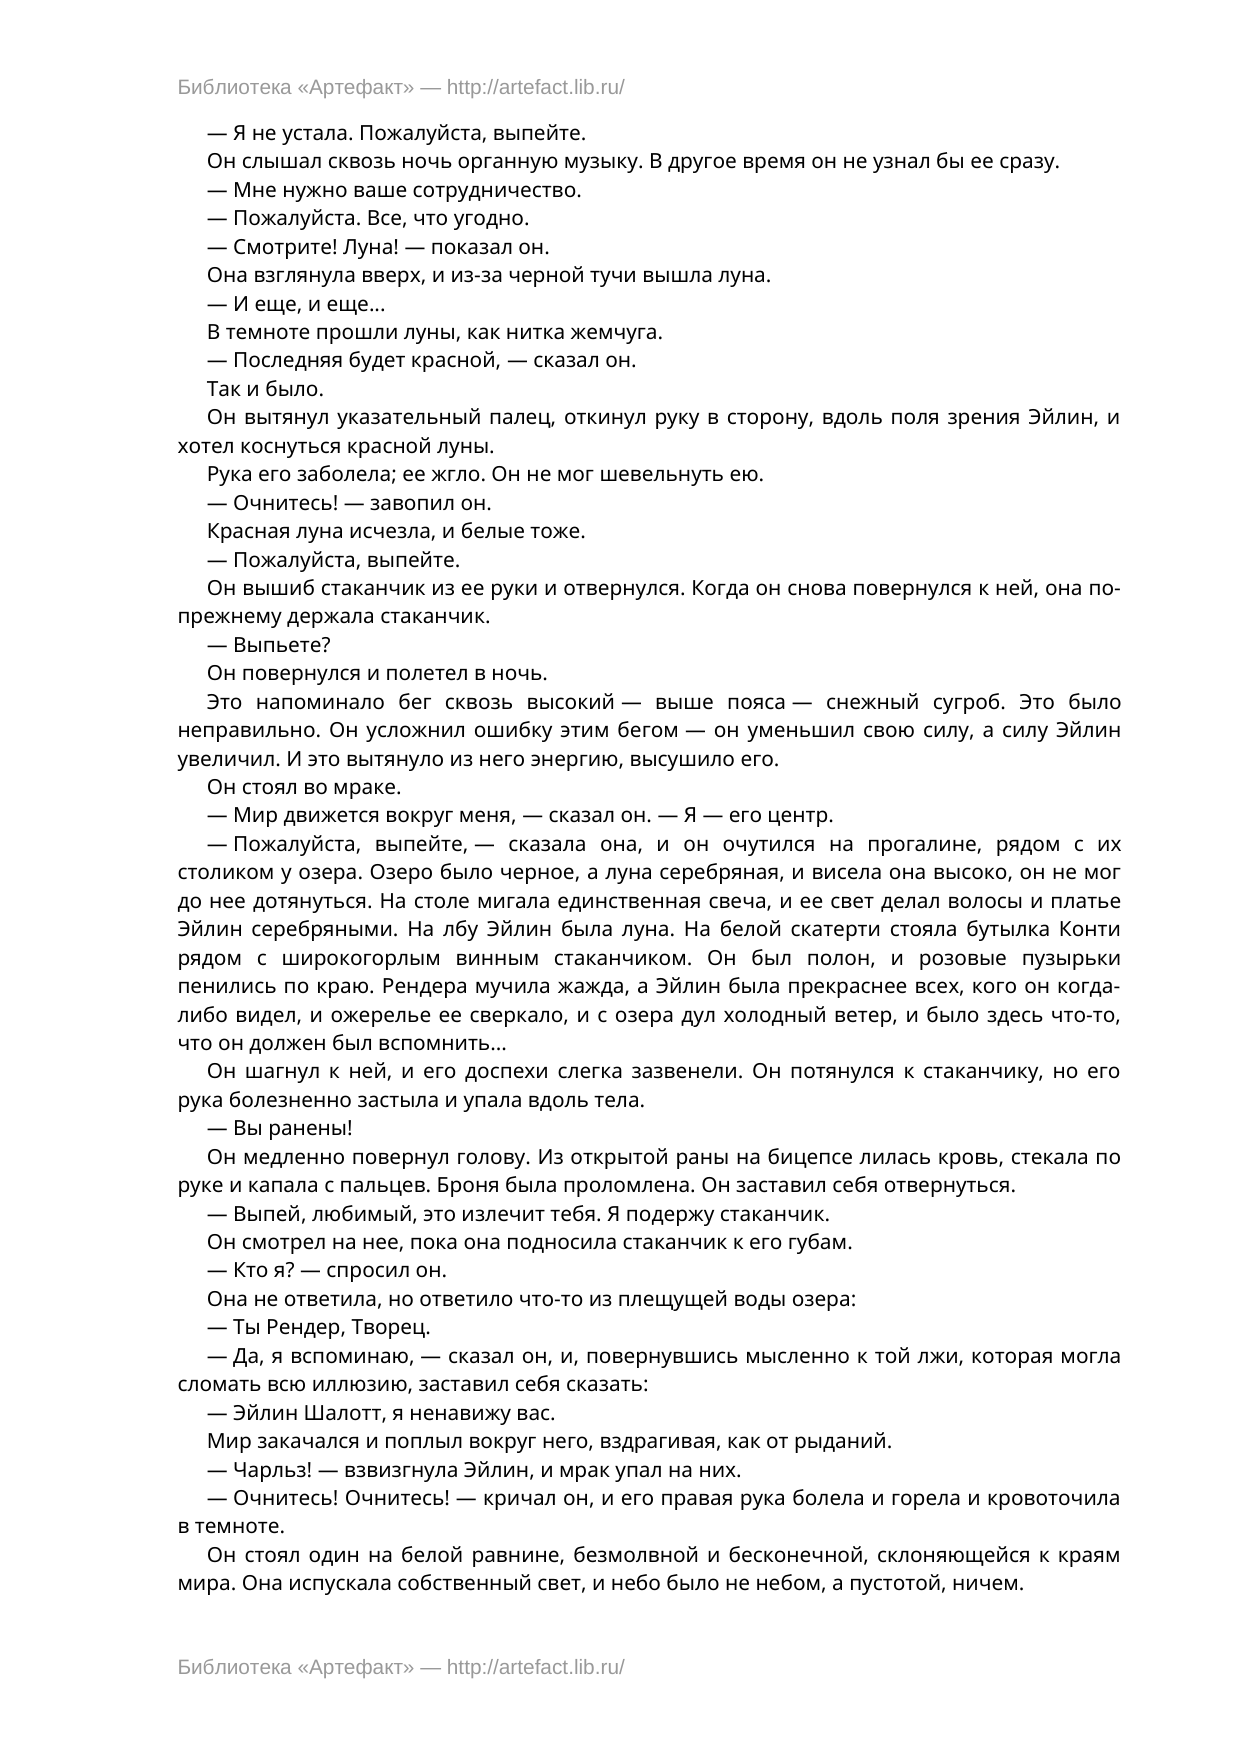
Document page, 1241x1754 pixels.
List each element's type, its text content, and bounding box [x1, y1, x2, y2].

text Она не ответила, но ответило что-то из плещущей воды озера: [177, 1284, 1122, 1312]
text В темноте прошли луны, как нитка жемчуга. [177, 317, 1122, 346]
text Мир закачался и поплыл вокруг него, вздрагивая, как от рыданий. [177, 1426, 1122, 1455]
text — Мир движется вокруг меня, — сказал он. — Я — его центр. [177, 801, 1122, 829]
text Он медленно повернул голову. Из открытой раны на бицепсе лилась кровь, стекала по руке и капала с пальцев. Броня была проломлена. Он заставил себя отвернуться. [177, 1142, 1122, 1199]
text Он вытянул указательный палец, откинул руку в сторону, вдоль поля зрения Эйлин, и хотел коснуться красной луны. [177, 402, 1122, 459]
text Он повернулся и полетел в ночь. [177, 658, 1122, 687]
text — Вы ранены! [177, 1113, 1122, 1142]
text — Пожалуйста, выпейте. [177, 545, 1122, 573]
text — Да, я вспоминаю, — сказал он, и, повернувшись мысленно к той лжи, которая могла сломать всю иллюзию, заставил себя сказать: [177, 1341, 1122, 1398]
text Он вышиб стаканчик из ее руки и отвернулся. Когда он снова повернулся к ней, она по-прежнему держала стаканчик. [177, 573, 1122, 630]
text — Очнитесь! Очнитесь! — кричал он, и его правая рука болела и горела и кровоточила в темноте. [177, 1483, 1122, 1540]
text — Чарльз! — взвизгнула Эйлин, и мрак упал на них. [177, 1455, 1122, 1483]
text Она взглянула вверх, и из-за черной тучи вышла луна. [177, 260, 1122, 289]
text Он стоял один на белой равнине, безмолвной и бесконечной, склоняющейся к краям мира. Она испускала собственный свет, и небо было не небом, а пустотой, ничем. [177, 1540, 1122, 1597]
text Красная луна исчезла, и белые тоже. [177, 516, 1122, 545]
text — И еще, и еще... [177, 289, 1122, 317]
text — Выпей, любимый, это излечит тебя. Я подержу стаканчик. [177, 1199, 1122, 1227]
text — Последняя будет красной, — сказал он. [177, 346, 1122, 374]
text Это напоминало бег сквозь высокий — выше пояса — снежный сугроб. Это было неправильно. Он усложнил ошибку этим бегом — он уменьшил свою силу, а силу Эйлин увеличил. И это вытянуло из него энергию, высушило его. [177, 687, 1122, 772]
text — Выпьете? [177, 630, 1122, 658]
text Он слышал сквозь ночь органную музыку. В другое время он не узнал бы ее сразу. [177, 147, 1122, 175]
text — Мне нужно ваше сотрудничество. [177, 175, 1122, 203]
text Он стоял во мраке. [177, 772, 1122, 801]
text Он смотрел на нее, пока она подносила стаканчик к его губам. [177, 1227, 1122, 1256]
text Так и было. [177, 374, 1122, 402]
text — Ты Рендер, Творец. [177, 1312, 1122, 1341]
text — Эйлин Шалотт, я ненавижу вас. [177, 1398, 1122, 1426]
text — Пожалуйста. Все, что угодно. [177, 203, 1122, 232]
text — Очнитесь! — завопил он. [177, 488, 1122, 516]
text — Пожалуйста, выпейте, — сказала она, и он очутился на прогалине, рядом с их столиком у озера. Озеро было черное, а луна серебряная, и висела она высоко, он не мог до нее дотянуться. На столе мигала единственная свеча, и ее свет делал волосы и платье Эйлин серебряными. На лбу Эйлин была луна. На белой скатерти стояла бутылка Конти рядом с широкогорлым винным стаканчиком. Он был полон, и розовые пузырьки пенились по краю. Рендера мучила жажда, а Эйлин была прекраснее всех, кого он когда-либо видел, и ожерелье ее сверкало, и с озера дул холодный ветер, и было здесь что-то, что он должен был вспомнить... [177, 829, 1122, 1057]
text — Я не устала. Пожалуйста, выпейте. [177, 118, 1122, 147]
text — Кто я? — спросил он. [177, 1256, 1122, 1284]
text — Смотрите! Луна! — показал он. [177, 232, 1122, 260]
text Он шагнул к ней, и его доспехи слегка зазвенели. Он потянулся к стаканчику, но его рука болезненно застыла и упала вдоль тела. [177, 1057, 1122, 1113]
text Рука его заболела; ее жгло. Он не мог шевельнуть ею. [177, 459, 1122, 488]
